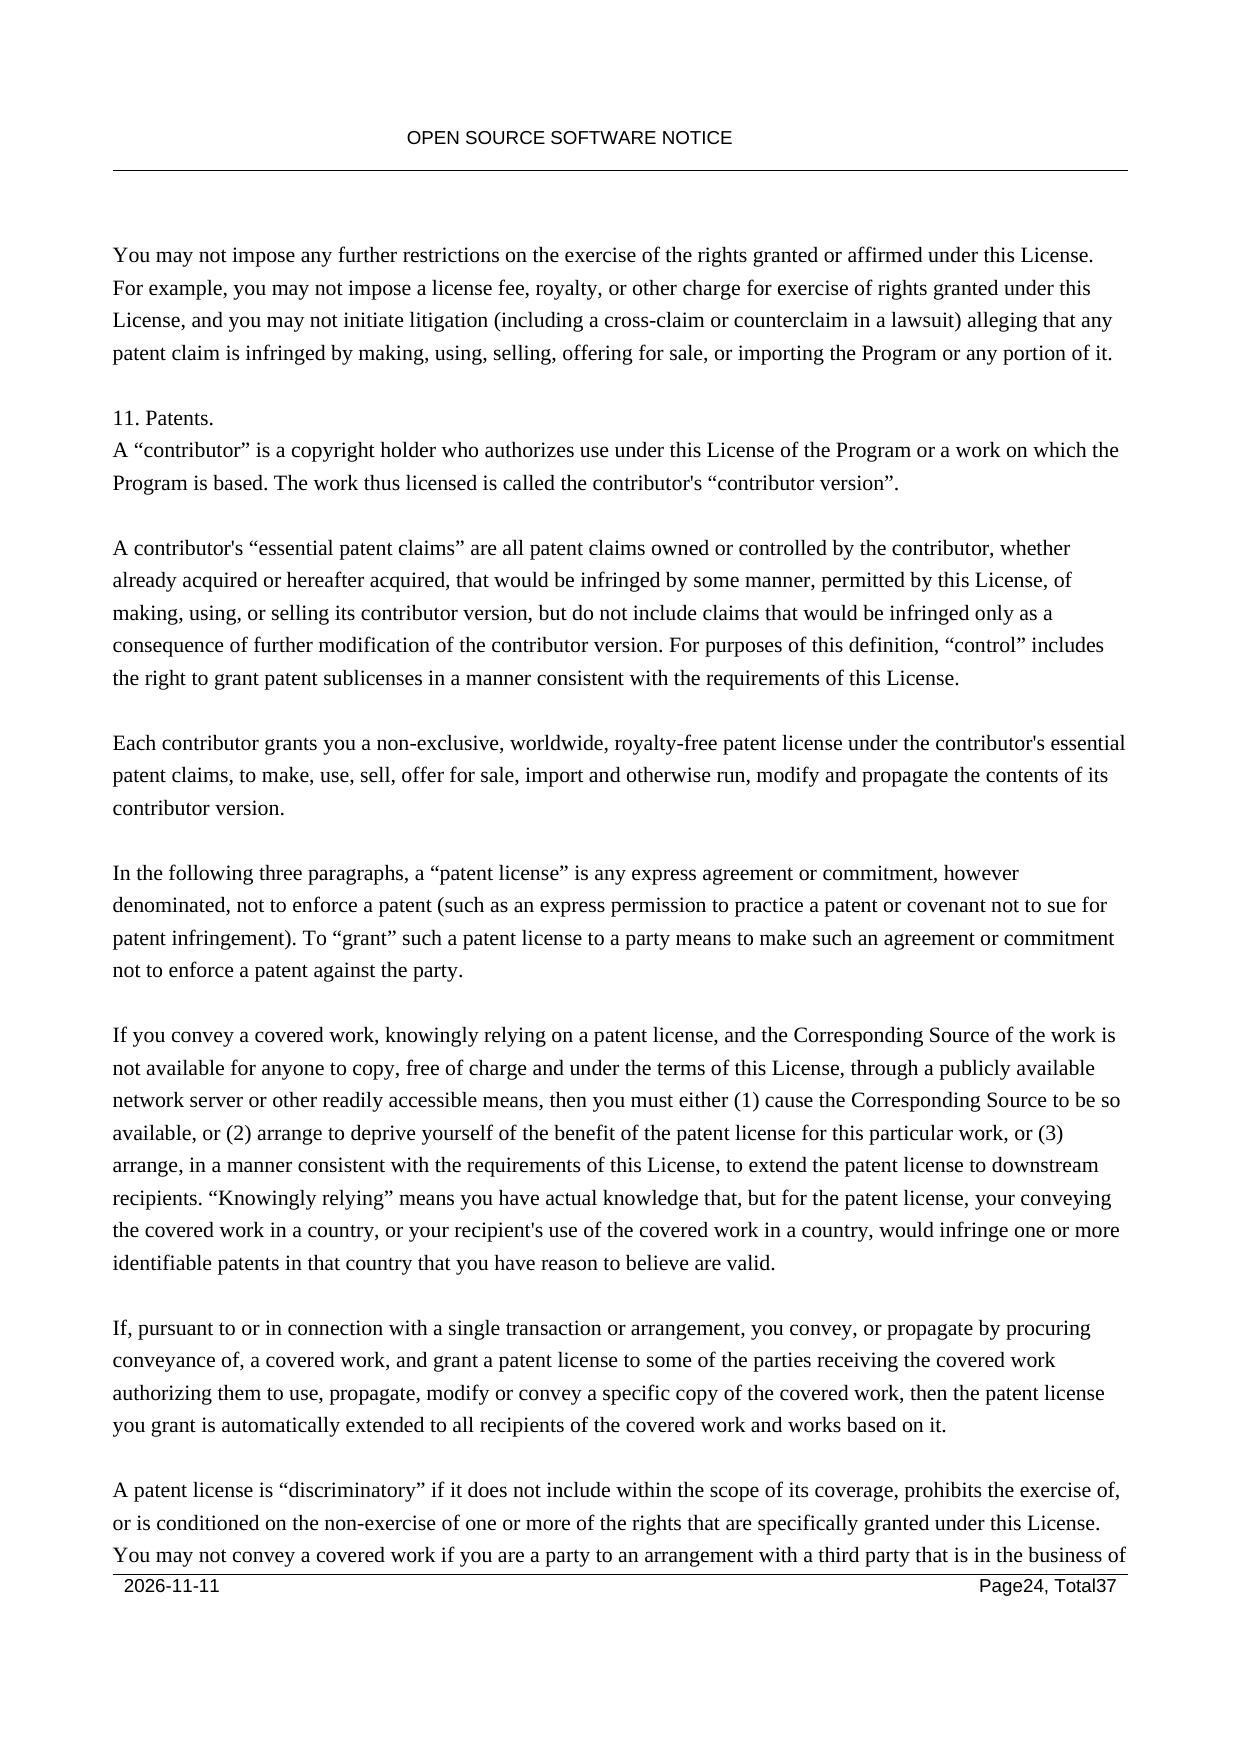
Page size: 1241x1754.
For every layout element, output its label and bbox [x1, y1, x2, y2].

text [112, 206, 1128, 1571]
